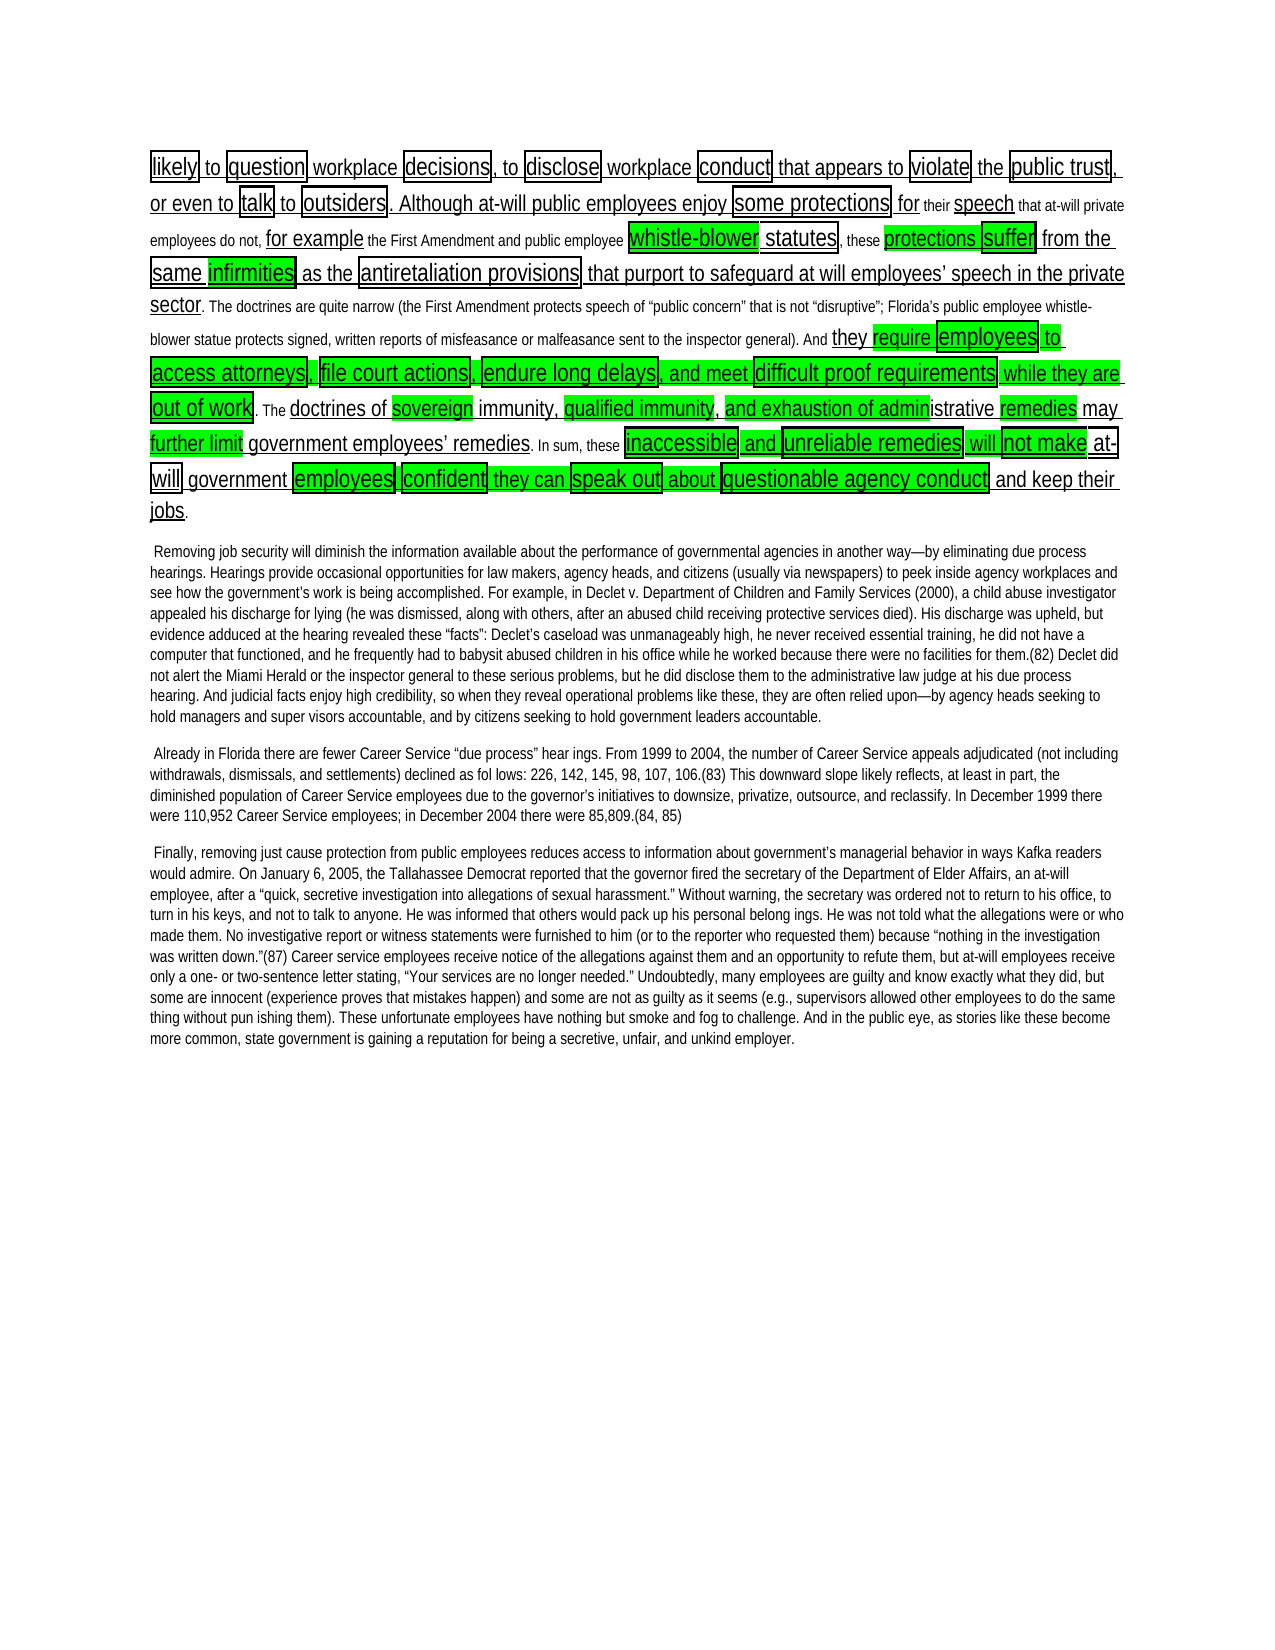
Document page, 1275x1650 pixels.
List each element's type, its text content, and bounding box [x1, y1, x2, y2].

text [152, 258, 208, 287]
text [150, 150, 1125, 283]
text Removing job security will diminish the information available about the performance of governmental agencies in another way—by eliminating due process hearings. Hearings provide occasional opportunities for law makers, agency heads, and citizens (usually via newspapers) to peek inside agency workplaces and see how the government’s work is being accomplished. For example, in Declet v. Department of Children and Family Services (2000), a child abuse investigator appealed his discharge for lying (he was dismissed, along with others, after an abused child receiving protective services died). His discharge was upheld, but evidence adduced at the hearing revealed these “facts”: Declet’s caseload was unmanageably high, he never received essential training, he did not have a computer that functioned, and he frequently had to babysit abused children in his office while he worked because there were no facilities for them.(82) Declet did not alert the Miami Herald or the inspector general to these serious problems, but he did disclose them to the administrative law judge at his due process hearing. And judicial facts enjoy high credibility, so when they reveal operational problems like these, they are often relied upon—by agency heads seeking to hold managers and super visors accountable, and by citizens seeking to hold government leaders accountable. [150, 542, 1125, 726]
text Finally, removing just cause protection from public employees reduces access to information about government’s managerial behavior in ways Kafka readers would admire. On January 6, 2005, the Tallahassee Democrat reported that the governor fired the secretary of the Department of Elder Affairs, an at-will employee, after a “quick, secretive investigation into allegations of sexual harassment.” Without warning, the secretary was ordered not to return to his office, to turn in his keys, and not to talk to anyone. He was informed that others would pack up his personal belong ings. He was not told what the allegations were or who made them. No investigative report or witness statements were furnished to him (or to the reporter who requested them) because “nothing in the investigation was written down.”(87) Career service employees receive notice of the allegations against them and an opportunity to refute them, but at-will employees receive only a one- or two-sentence letter stating, “Your services are no longer needed.” Undoubtedly, many employees are guilty and know exactly what they did, but some are innocent (experience proves that mistakes happen) and some are not as guilty as it seems (e.g., supervisors allowed other employees to do the same thing without pun ishing them). These unfortunate employees have nothing but smoke and fog to challenge. And in the public eye, as stories like these become more common, state government is gaining a reputation for being a secretive, unfair, and unkind employer. [150, 843, 1125, 1048]
text Already in Florida there are fewer Career Service “due process” hear ings. From 1999 to 2004, the number of Career Service appeals adjudicated (not including withdrawals, dismissals, and settlements) declined as fol lows: 226, 142, 145, 98, 107, 106.(83) This downward slope likely reflects, at least in part, the diminished population of Career Service employees due to the governor’s initiatives to downsize, privatize, outsource, and reclassify. In December 1999 there were 110,952 Career Service employees; in December 2004 there were 85,809.(84, 85) [150, 744, 1125, 825]
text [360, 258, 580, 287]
